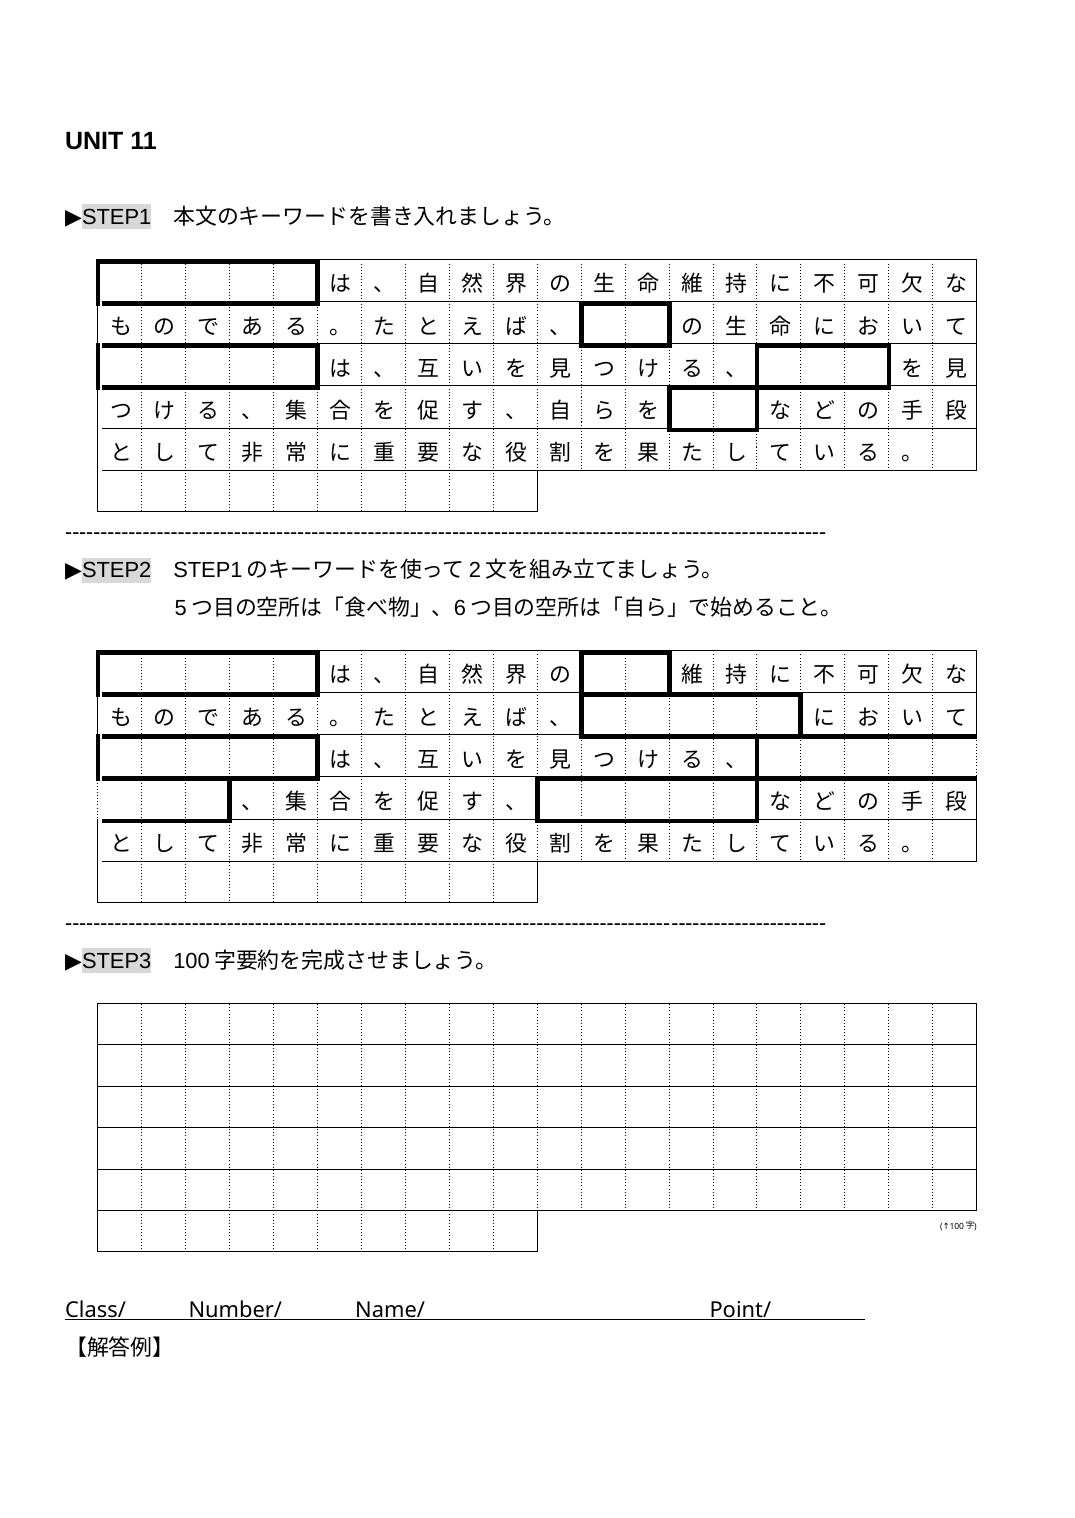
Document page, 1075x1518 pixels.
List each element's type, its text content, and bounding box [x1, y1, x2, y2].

table_cell た [362, 693, 405, 734]
table_cell [98, 1128, 142, 1168]
table_cell た [669, 823, 713, 861]
table_cell 生 [713, 302, 757, 343]
table_cell [757, 1170, 801, 1210]
table_cell [186, 1087, 230, 1127]
table_cell [669, 1170, 713, 1210]
table_header 、 [362, 651, 405, 692]
table_header 持 [713, 260, 757, 301]
table_cell [713, 781, 755, 818]
table_cell [98, 1211, 142, 1251]
table_cell [449, 1045, 493, 1086]
table_cell [933, 429, 976, 470]
table_cell [584, 306, 625, 343]
table_cell [493, 1211, 537, 1251]
table_cell [186, 471, 230, 511]
table_cell を [581, 823, 625, 861]
table_header [274, 264, 315, 301]
table_cell 役 [493, 429, 537, 470]
table_cell [801, 1170, 845, 1210]
table_cell 、 [493, 386, 537, 428]
table_cell [669, 1211, 713, 1251]
table_header 自 [405, 651, 449, 692]
text ▶STEP2 STEP1のキーワードを使って2文を組み立てましょう。 [65, 550, 1010, 587]
table_cell [845, 348, 887, 385]
table_header [274, 655, 315, 692]
table_cell [405, 1087, 449, 1127]
table_header [186, 1004, 230, 1044]
table_cell [449, 1170, 493, 1210]
table_cell [537, 1170, 581, 1210]
table_cell [493, 1128, 537, 1168]
table_cell [142, 1170, 186, 1210]
table_header [625, 655, 667, 692]
table_cell [669, 471, 713, 511]
table_cell 見 [537, 735, 581, 776]
table_cell [845, 1170, 889, 1210]
table_cell [274, 1045, 318, 1086]
table_cell を [362, 777, 405, 818]
table_cell い [889, 693, 933, 734]
table_header 可 [845, 260, 889, 301]
table_cell あ [230, 306, 274, 343]
table_cell す [449, 386, 493, 428]
table_cell お [845, 693, 889, 734]
table_cell 、 [232, 781, 274, 818]
table_cell [625, 862, 669, 902]
table_cell [889, 1170, 933, 1210]
table_header [493, 1004, 537, 1044]
table_cell え [449, 302, 493, 343]
table_cell し [142, 823, 186, 861]
table_cell [318, 1128, 362, 1168]
table_header な [933, 651, 976, 692]
table_cell い [801, 820, 845, 861]
table_cell [581, 781, 625, 818]
table_cell 常 [274, 429, 318, 470]
table_cell 非 [230, 820, 274, 861]
table_cell [669, 1045, 713, 1086]
table_cell [759, 739, 801, 776]
table_header 維 [672, 651, 713, 692]
table_cell [625, 781, 669, 818]
table_cell [98, 776, 142, 818]
table_cell て [186, 429, 230, 470]
table_cell [889, 862, 933, 902]
table_cell [713, 390, 755, 428]
table_cell 集 [274, 781, 318, 818]
table_cell [142, 1045, 186, 1086]
table_cell [362, 471, 405, 511]
table_cell る [845, 429, 889, 470]
table_cell る [274, 306, 318, 343]
table_cell [801, 471, 845, 511]
table_cell [581, 1087, 625, 1127]
table_cell て [933, 693, 976, 734]
table_cell に [318, 429, 362, 470]
table_cell [713, 1211, 757, 1251]
table_cell [669, 1087, 713, 1127]
table_cell る [669, 344, 713, 385]
table_header は [320, 260, 362, 301]
table_cell [757, 862, 801, 902]
table_cell を [493, 735, 537, 776]
table_cell [581, 1128, 625, 1168]
table_cell け [625, 348, 669, 385]
table_cell を [362, 386, 405, 428]
table_header [100, 264, 142, 301]
table_header 然 [449, 260, 493, 301]
table_cell [713, 1045, 757, 1086]
table_header に [757, 260, 801, 301]
table_header 生 [581, 260, 625, 301]
table_header [449, 1004, 493, 1044]
table_cell [933, 1128, 976, 1168]
table_cell 果 [625, 823, 669, 861]
table_cell 手 [889, 781, 933, 818]
table_cell [845, 1128, 889, 1168]
table_cell [274, 1128, 318, 1168]
text ▶STEP1 本文のキーワードを書き入れましょう。 [65, 196, 1010, 234]
table_cell [230, 1211, 274, 1251]
table_cell [274, 348, 315, 385]
table_cell て [933, 302, 976, 343]
table_cell 促 [405, 386, 449, 428]
table_cell [318, 1087, 362, 1127]
table_cell 、 [713, 344, 755, 385]
table_cell る [845, 820, 889, 861]
table_cell ど [801, 781, 845, 818]
table_cell [625, 1211, 669, 1251]
table_cell 割 [537, 429, 581, 470]
table_header [142, 264, 186, 301]
table_header [142, 655, 186, 692]
table_cell [274, 1087, 318, 1127]
table_header 維 [669, 260, 713, 301]
table_cell [540, 781, 581, 818]
table_cell [362, 862, 405, 902]
table_cell 重 [362, 820, 405, 861]
table_cell [757, 1087, 801, 1127]
table_cell [186, 862, 230, 902]
table_header [889, 1004, 933, 1044]
table_cell [713, 697, 757, 734]
table_cell [405, 1170, 449, 1210]
table_cell [98, 1045, 142, 1086]
table_cell し [713, 823, 757, 861]
table_header 不 [801, 260, 845, 301]
table_header [713, 1004, 757, 1044]
table_cell [889, 1211, 933, 1251]
table_cell [230, 1087, 274, 1127]
table_cell 常 [274, 820, 318, 861]
table_header [142, 1004, 186, 1044]
table_cell [98, 861, 142, 902]
table_cell の [142, 306, 186, 343]
table_cell 。 [318, 693, 362, 734]
table_cell な [759, 781, 801, 818]
table_cell [757, 471, 801, 511]
table_cell な [449, 429, 493, 470]
table_cell [801, 1045, 845, 1086]
table_cell [98, 1087, 142, 1127]
table_cell [230, 1045, 274, 1086]
table_cell [362, 1211, 405, 1251]
table_header [318, 1004, 362, 1044]
table_cell [142, 781, 186, 818]
table_cell [757, 1045, 801, 1086]
table_cell て [186, 823, 230, 861]
table_header 欠 [889, 260, 933, 301]
table_header 界 [493, 260, 537, 301]
table_cell で [186, 306, 230, 343]
table_cell [449, 471, 493, 511]
table_cell [186, 1170, 230, 1210]
table_header [98, 1004, 142, 1044]
text UNIT 11 [65, 121, 1010, 159]
table_cell [538, 471, 581, 511]
table_cell す [449, 777, 493, 818]
table_cell [186, 1128, 230, 1168]
table_cell 重 [362, 429, 405, 470]
table_cell に [318, 820, 362, 861]
table_cell の [142, 697, 186, 734]
table_cell [713, 471, 757, 511]
text ------------------------------------------------------------------------------------------------------------ [65, 512, 1010, 550]
table_cell 役 [493, 820, 537, 861]
table_cell [669, 1128, 713, 1168]
table_cell [493, 471, 537, 511]
table_cell [142, 739, 186, 776]
table_cell [274, 862, 318, 902]
table_cell (↑100字) [933, 1211, 977, 1251]
table_cell [186, 1045, 230, 1086]
table_cell [230, 1128, 274, 1168]
table_cell つ [581, 739, 625, 776]
table_cell [142, 471, 186, 511]
table_cell [669, 781, 713, 818]
table_cell [625, 1087, 669, 1127]
table_header [405, 1004, 449, 1044]
table_cell [142, 1087, 186, 1127]
table_cell [274, 1170, 318, 1210]
text ------------------------------------------------------------------------------------------------------------ [65, 903, 1010, 941]
table_cell 。 [889, 429, 933, 470]
table_cell [318, 1045, 362, 1086]
table_cell [933, 1045, 976, 1086]
table_cell [274, 1211, 318, 1251]
table_cell 、 [713, 739, 755, 776]
table_cell に [803, 693, 845, 734]
table_cell 促 [405, 777, 449, 818]
table_cell 見 [933, 344, 976, 385]
table_cell [186, 1211, 230, 1251]
table_cell な [759, 390, 801, 428]
table_cell [493, 1170, 537, 1210]
table_cell [318, 1211, 362, 1251]
table_cell 果 [625, 429, 669, 470]
table_cell と [405, 302, 449, 343]
table_cell [889, 1045, 933, 1086]
table_cell [625, 471, 669, 511]
table_cell 段 [933, 386, 976, 428]
table_cell と [405, 693, 449, 734]
table_cell [538, 862, 581, 902]
table_cell 非 [230, 429, 274, 470]
table_cell [362, 1128, 405, 1168]
table_cell い [889, 302, 933, 343]
table_cell の [672, 302, 713, 343]
table_cell は [320, 735, 362, 776]
table_header [584, 655, 625, 692]
table_cell 要 [405, 429, 449, 470]
table_cell [845, 471, 889, 511]
table_cell [230, 862, 274, 902]
table_header [274, 1004, 318, 1044]
table_cell [845, 862, 889, 902]
table_header に [757, 651, 801, 692]
table_cell [142, 348, 186, 385]
table_header [581, 1004, 625, 1044]
table_cell [186, 739, 230, 776]
table_cell つ [581, 348, 625, 385]
table_cell な [449, 820, 493, 861]
text ▶STEP3 100字要約を完成させましょう。 [65, 941, 1010, 978]
table_cell [669, 697, 713, 734]
table_cell る [669, 739, 713, 776]
table_cell 、 [537, 693, 579, 734]
table_cell [669, 862, 713, 902]
table_cell 段 [933, 781, 976, 818]
table_cell [845, 1087, 889, 1127]
table_cell [186, 348, 230, 385]
table_cell [581, 471, 625, 511]
table_cell [933, 739, 977, 776]
table_cell を [625, 386, 667, 428]
table_cell 手 [889, 386, 933, 428]
table_cell の [845, 781, 889, 818]
table_cell [581, 1045, 625, 1086]
table_cell [625, 1045, 669, 1086]
table_cell [625, 1128, 669, 1168]
table_cell [100, 734, 142, 776]
table_cell 。 [318, 302, 362, 343]
table_cell [889, 1087, 933, 1127]
table_cell [362, 1087, 405, 1127]
table_cell [759, 348, 801, 385]
table_header 、 [362, 260, 405, 301]
table_cell [142, 862, 186, 902]
table_cell 、 [537, 302, 579, 343]
table_cell し [142, 429, 186, 470]
table_cell も [98, 301, 142, 343]
table_cell [581, 1211, 625, 1251]
table_cell る [274, 697, 318, 734]
table_cell 自 [537, 386, 581, 428]
table_cell [449, 1087, 493, 1127]
table_cell [493, 1087, 537, 1127]
table_cell [318, 471, 362, 511]
table_cell と [98, 428, 142, 470]
table_cell の [845, 390, 889, 428]
table_cell [625, 306, 667, 343]
table_cell け [142, 390, 186, 428]
table_cell [142, 1128, 186, 1168]
table_cell 互 [405, 344, 449, 385]
table_header 然 [449, 651, 493, 692]
table_header [801, 1004, 845, 1044]
table_cell た [362, 302, 405, 343]
table_cell [318, 862, 362, 902]
table_cell [362, 1045, 405, 1086]
table_header [230, 655, 274, 692]
table_cell [625, 1170, 669, 1210]
table_cell [405, 1045, 449, 1086]
table_cell [801, 1087, 845, 1127]
table_header 可 [845, 651, 889, 692]
table_cell い [449, 735, 493, 776]
table_cell [933, 1170, 976, 1210]
table_cell て [757, 429, 801, 470]
table_cell 合 [318, 386, 362, 428]
table_cell は [320, 344, 362, 385]
table_cell [449, 862, 493, 902]
table_cell [933, 820, 976, 861]
text 【解答例】 [65, 1327, 1010, 1365]
table_cell ど [801, 390, 845, 428]
table_cell を [891, 344, 933, 385]
table_header [669, 1004, 713, 1044]
table_cell い [449, 344, 493, 385]
table_cell [230, 739, 274, 776]
table_header 不 [801, 651, 845, 692]
table_cell [672, 390, 713, 428]
table_cell 、 [362, 344, 405, 385]
table_header [230, 264, 274, 301]
table_cell [449, 1211, 493, 1251]
table_cell [230, 348, 274, 385]
table_header の [537, 651, 579, 692]
table_header [845, 1004, 889, 1044]
table_cell で [186, 697, 230, 734]
table_cell ら [581, 386, 625, 428]
table_cell 命 [757, 302, 801, 343]
table_cell [538, 1211, 581, 1251]
table_header [186, 264, 230, 301]
table_cell お [845, 302, 889, 343]
table_header 欠 [889, 651, 933, 692]
table_cell [933, 862, 977, 902]
table_header 自 [405, 260, 449, 301]
table_cell [801, 739, 845, 776]
table_cell [449, 1128, 493, 1168]
table_header 命 [625, 260, 669, 301]
table_cell 合 [318, 777, 362, 818]
table_cell [537, 1128, 581, 1168]
table_header [230, 1004, 274, 1044]
table_header [186, 655, 230, 692]
table_cell い [801, 429, 845, 470]
table_cell と [98, 819, 142, 861]
table_cell [933, 471, 977, 511]
table_cell え [449, 693, 493, 734]
table_cell け [625, 739, 669, 776]
table_cell [801, 1211, 845, 1251]
table_cell [625, 697, 669, 734]
table_cell [757, 697, 798, 734]
table_header [100, 655, 142, 692]
table_cell [713, 1128, 757, 1168]
table_header な [933, 260, 976, 301]
table_cell 要 [405, 820, 449, 861]
table_cell [274, 739, 315, 776]
table_cell [537, 1087, 581, 1127]
table_cell [98, 1170, 142, 1210]
table_header は [320, 651, 362, 692]
table_header [537, 1004, 581, 1044]
table_cell あ [230, 697, 274, 734]
text Class/ Number/ Name/ Point/ [65, 1290, 1010, 1327]
table_cell を [493, 344, 537, 385]
table_cell [405, 471, 449, 511]
table_header [625, 1004, 669, 1044]
table_cell を [581, 429, 625, 470]
table_cell 、 [230, 390, 274, 428]
table_cell [889, 1128, 933, 1168]
table_cell [493, 1045, 537, 1086]
table_cell [405, 1211, 449, 1251]
table_cell [405, 1128, 449, 1168]
table_cell 、 [362, 735, 405, 776]
table_header の [537, 260, 581, 301]
table_cell 、 [493, 777, 535, 818]
table_cell [318, 1170, 362, 1210]
table_header [933, 1004, 976, 1044]
table_cell [801, 1128, 845, 1168]
table_cell [274, 471, 318, 511]
table_cell 見 [537, 344, 581, 385]
table_cell し [713, 432, 757, 470]
table_cell つ [98, 385, 142, 428]
table_cell [845, 739, 889, 776]
table_cell [713, 1170, 757, 1210]
table_cell [581, 862, 625, 902]
table_header [757, 1004, 801, 1044]
table_cell [845, 1045, 889, 1086]
table_cell [581, 1170, 625, 1210]
table_cell [142, 1211, 186, 1251]
table_cell [801, 348, 845, 385]
table_cell に [801, 302, 845, 343]
table_cell 集 [274, 390, 318, 428]
table_header [362, 1004, 405, 1044]
table_cell [933, 1087, 976, 1127]
table_cell [889, 739, 933, 776]
table_cell [98, 470, 142, 511]
table_cell [845, 1211, 889, 1251]
table_cell [405, 862, 449, 902]
table_header 持 [713, 651, 757, 692]
table_cell [801, 862, 845, 902]
table_cell [493, 862, 537, 902]
table_cell [230, 1170, 274, 1210]
table_cell [757, 1211, 801, 1251]
table_cell る [186, 390, 230, 428]
table_cell [713, 862, 757, 902]
table_cell [713, 1087, 757, 1127]
table_cell 互 [405, 735, 449, 776]
table_cell [100, 343, 142, 385]
table_cell [186, 781, 227, 818]
table_cell [584, 697, 625, 734]
table_cell [537, 1045, 581, 1086]
text 5つ目の空所は「食べ物」、6つ目の空所は「自ら」で始めること。 [65, 587, 1010, 625]
table_header 界 [493, 651, 537, 692]
table_cell 。 [889, 820, 933, 861]
table_cell ば [493, 693, 537, 734]
table_cell た [669, 432, 713, 470]
table_cell [362, 1170, 405, 1210]
table_cell 割 [537, 823, 581, 861]
table_cell も [98, 692, 142, 734]
table_cell て [757, 820, 801, 861]
table_cell [757, 1128, 801, 1168]
table_cell [889, 471, 933, 511]
table_cell [230, 471, 274, 511]
table_cell ば [493, 302, 537, 343]
